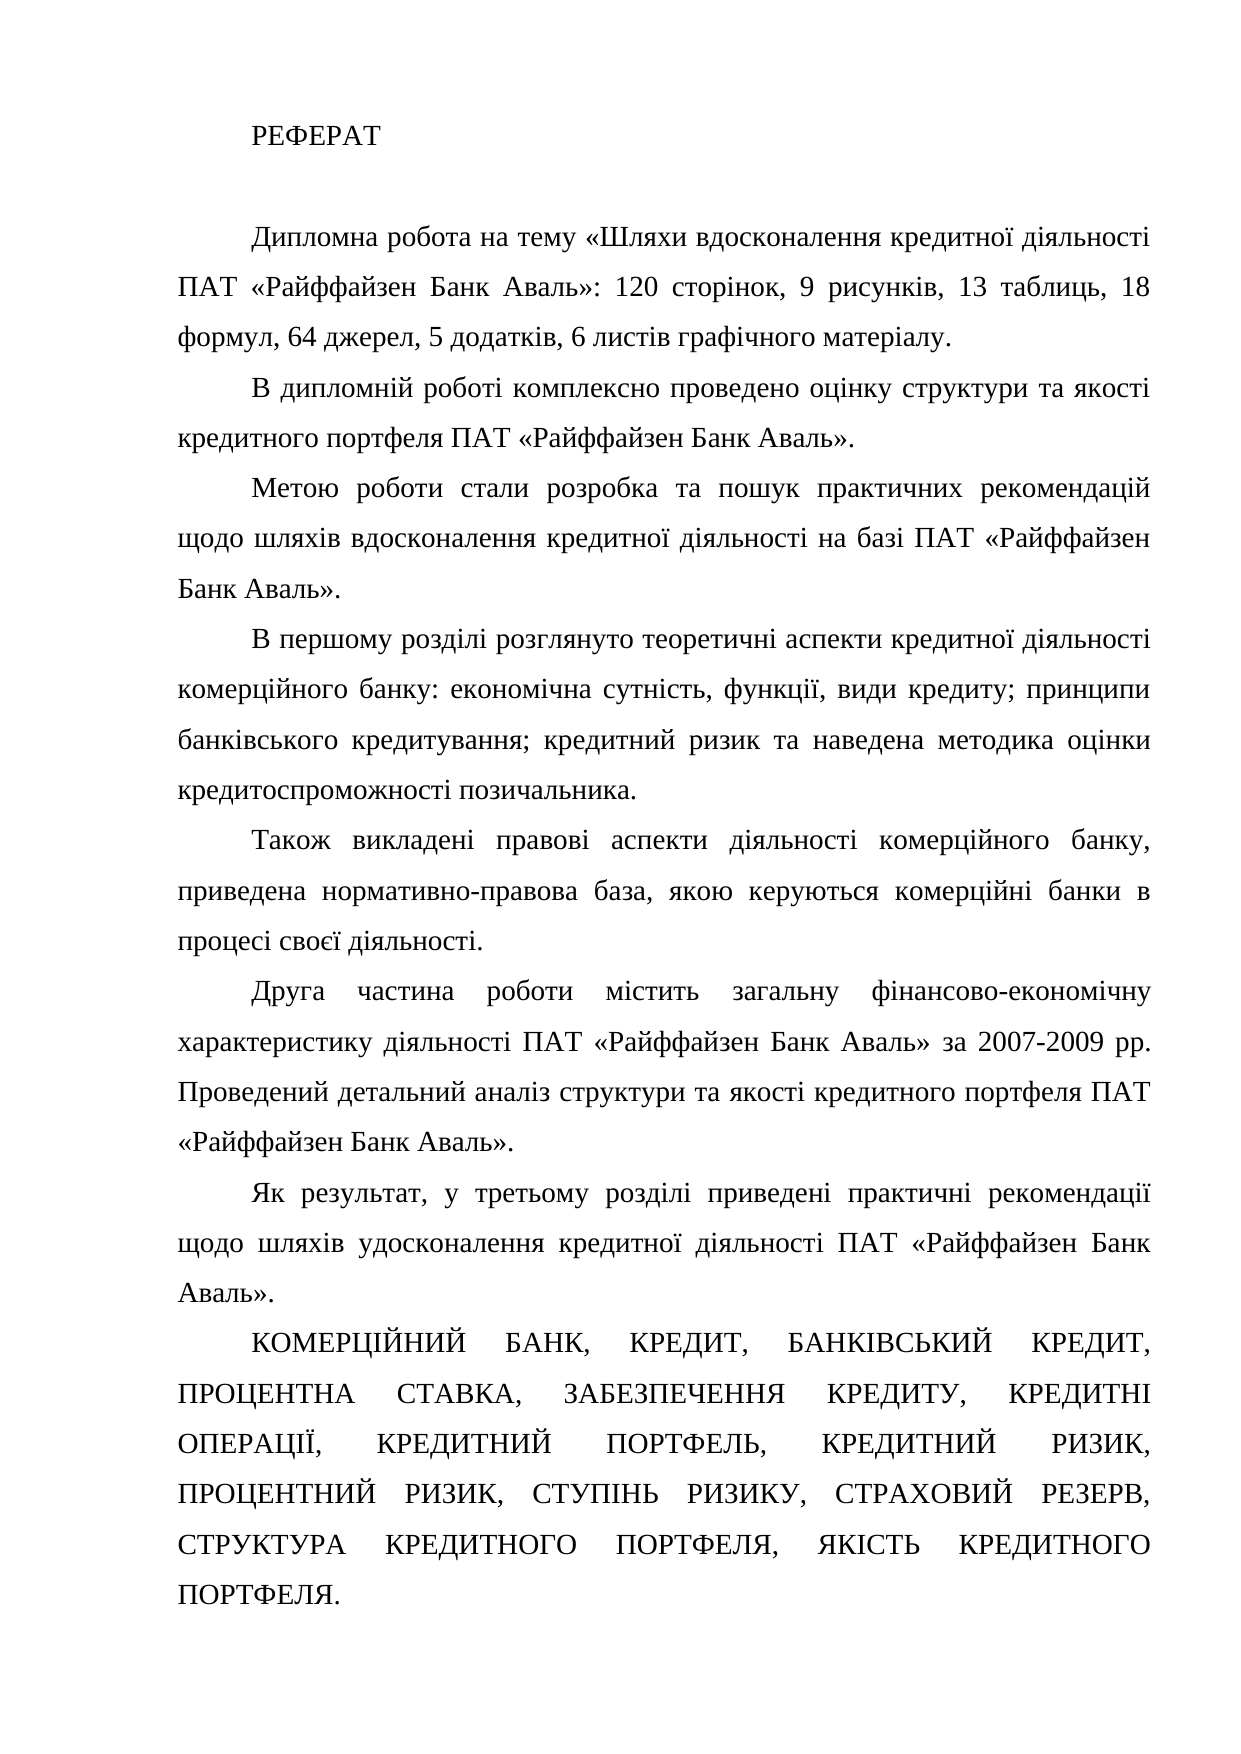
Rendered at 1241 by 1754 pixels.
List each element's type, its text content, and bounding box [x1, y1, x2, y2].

text КОМЕРЦІЙНИЙ БАНК, КРЕДИТ, БАНКІВСЬКИЙ КРЕДИТ, ПРОЦЕНТНА СТАВКА, ЗАБЕЗПЕЧЕННЯ КРЕДИТУ, КРЕДИТНІ ОПЕРАЦІЇ, КРЕДИТНИЙ ПОРТФЕЛЬ, КРЕДИТНИЙ РИЗИК, ПРОЦЕНТНИЙ РИЗИК, СТУПІНЬ РИЗИКУ, СТРАХОВИЙ РЕЗЕРВ, СТРУКТУРА КРЕДИТНОГО ПОРТФЕЛЯ, ЯКІСТЬ КРЕДИТНОГО ПОРТФЕЛЯ. [177, 1326, 1152, 1611]
text В першому розділі розглянуто теоретичні аспекти кредитної діяльності комерційного банку: економічна сутність, функції, види кредиту; принципи банківського кредитування; кредитний ризик та наведена методика оцінки кредитоспроможності позичальника. [177, 621, 1152, 806]
text Як результат, у третьому розділі приведені практичні рекомендації щодо шляхів удосконалення кредитної діяльності ПАТ «Райффайзен Банк Аваль». [177, 1175, 1152, 1309]
text Також викладені правові аспекти діяльності комерційного банку, приведена нормативно-правова база, якою керуються комерційні банки в процесі своєї діяльності. [177, 822, 1152, 957]
text Друга частина роботи містить загальну фінансово-економічну характеристику діяльності ПАТ «Райффайзен Банк Аваль» за 2007-2009 рр. Проведений детальний аналіз структури та якості кредитного портфеля ПАТ «Райффайзен Банк Аваль». [177, 973, 1152, 1158]
text РЕФЕРАТ [177, 118, 1152, 152]
text Дипломна робота на тему «Шляхи вдосконалення кредитної діяльності ПАТ «Райффайзен Банк Аваль»: 120 сторінок, 9 рисунків, 13 таблиць, 18 формул, 64 джерел, 5 додатків, 6 листів графічного матеріалу. [177, 219, 1152, 353]
text В дипломній роботі комплексно проведено оцінку структури та якості кредитного портфеля ПАТ «Райффайзен Банк Аваль». [177, 370, 1152, 453]
text Метою роботи стали розробка та пошук практичних рекомендацій щодо шляхів вдосконалення кредитної діяльності на базі ПАТ «Райффайзен Банк Аваль». [177, 470, 1152, 604]
